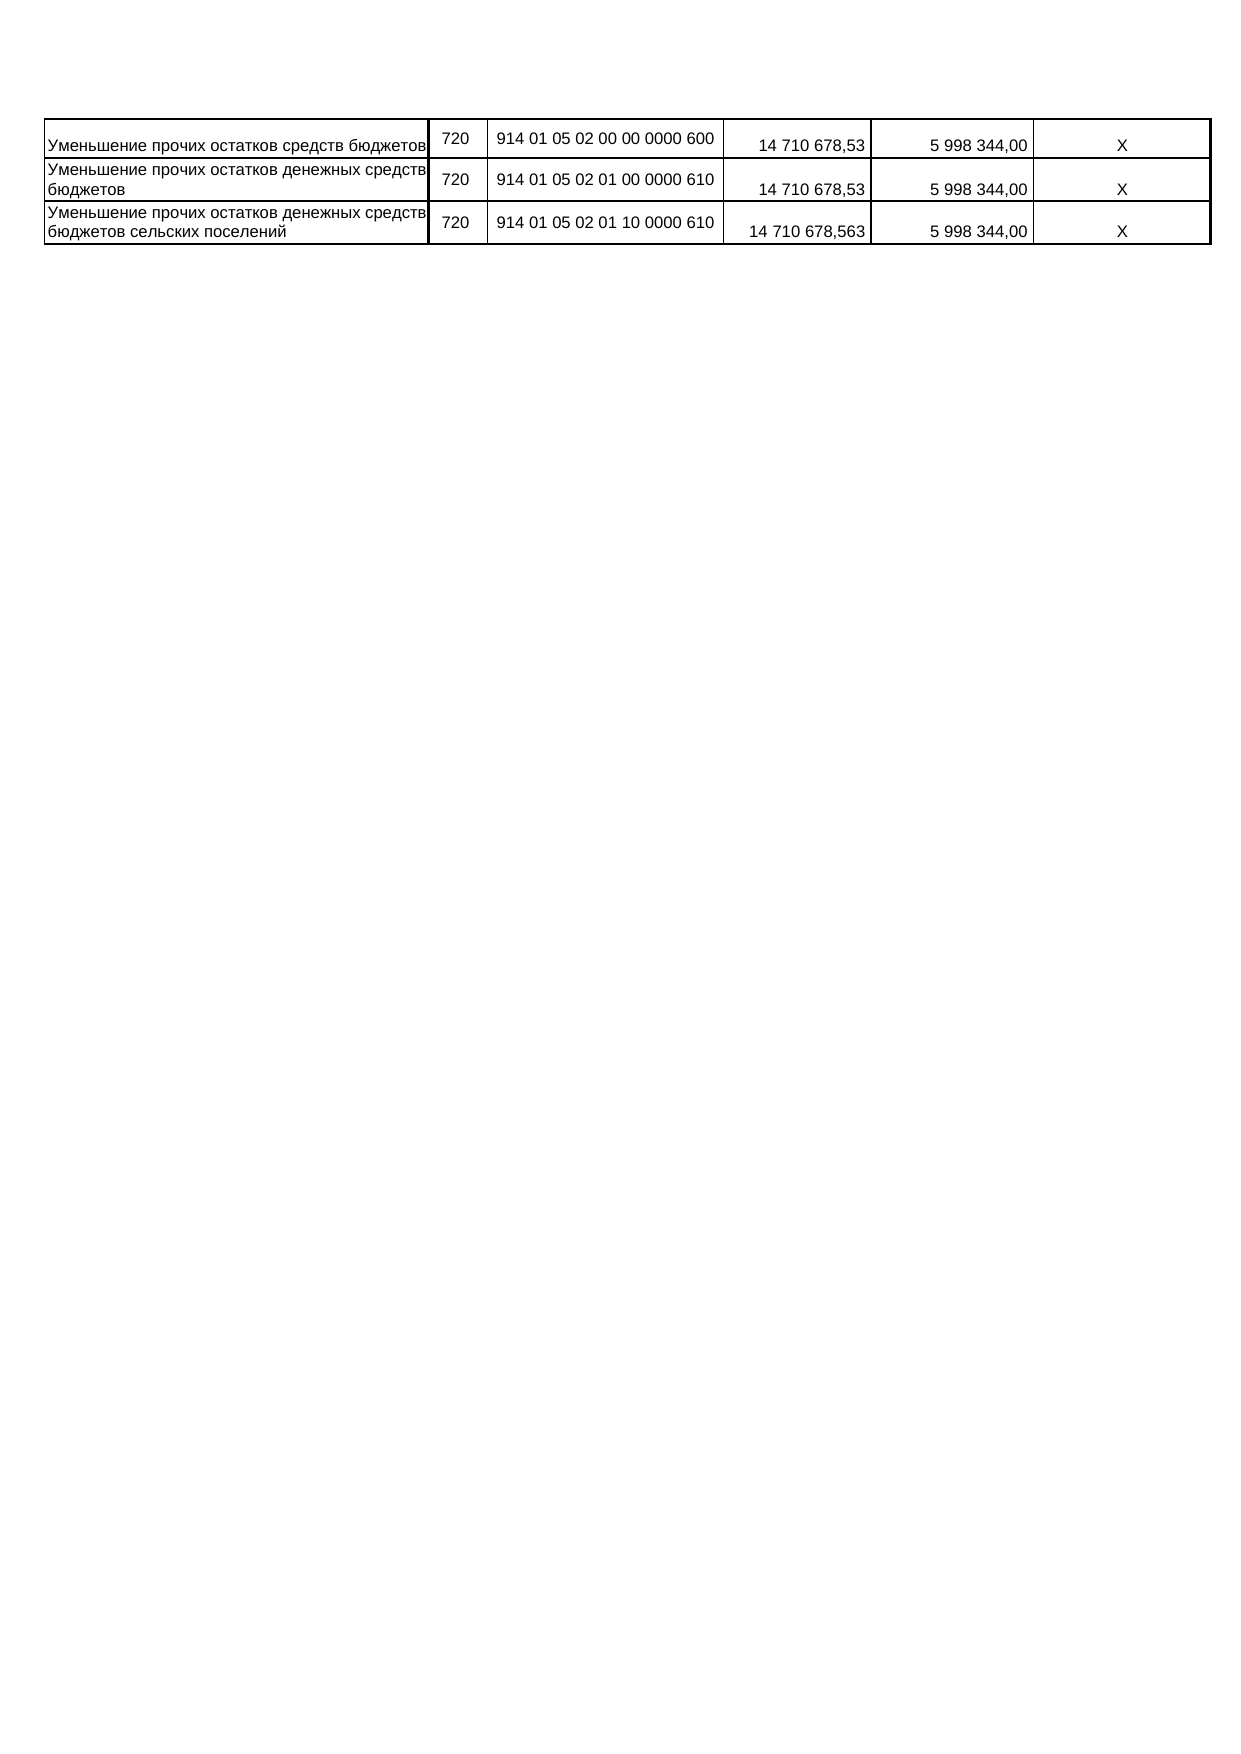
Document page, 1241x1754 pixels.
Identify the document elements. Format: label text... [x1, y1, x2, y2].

table_cell 5 998 344,00 [872, 120, 1033, 157]
table_cell 14 710 678,53 [724, 159, 870, 200]
table_cell 14 710 678,53 [724, 120, 870, 157]
table_cell X [1034, 202, 1209, 243]
table_cell 5 998 344,00 [872, 159, 1033, 200]
table_cell 5 998 344,00 [872, 202, 1033, 243]
table_cell 914 01 05 02 00 00 0000 600 [488, 120, 723, 157]
table_cell Уменьшение прочих остатков денежных средств бюджетов [45, 159, 427, 200]
table_cell Уменьшение прочих остатков денежных средств бюджетов сельских поселений [45, 202, 427, 243]
table_cell 914 01 05 02 01 00 0000 610 [488, 159, 723, 200]
table_cell 720 [430, 159, 487, 200]
table_cell 914 01 05 02 01 10 0000 610 [488, 202, 723, 243]
table_cell X [1034, 120, 1209, 157]
table_cell 14 710 678,563 [724, 202, 870, 243]
table_cell 720 [430, 120, 487, 157]
table_cell Уменьшение прочих остатков средств бюджетов [45, 120, 427, 157]
table_cell X [1034, 159, 1209, 200]
table_cell 720 [430, 202, 487, 243]
